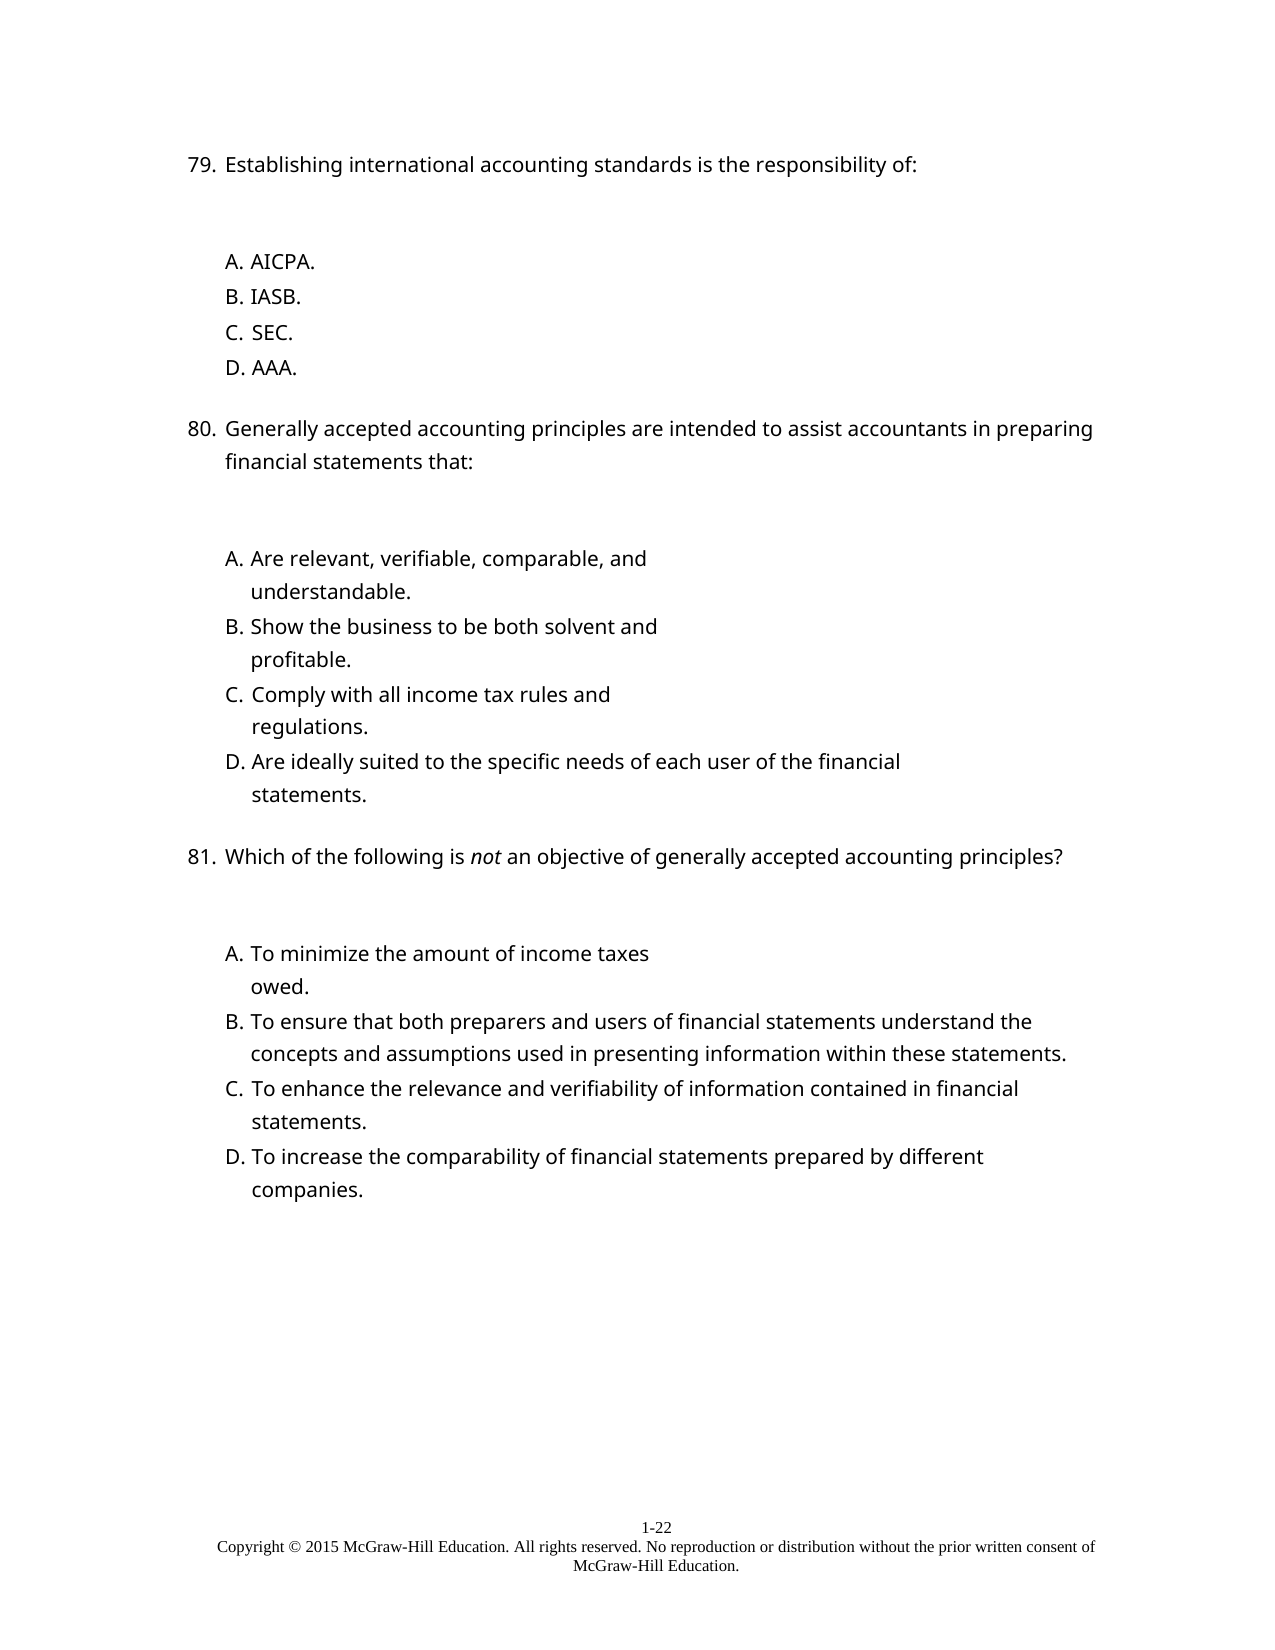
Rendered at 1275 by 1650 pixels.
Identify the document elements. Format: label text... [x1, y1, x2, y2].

table_header Which of the following is not an objective of generally accepted accounting principles? [225, 842, 1125, 1207]
table_header Establishing international accounting standards is the responsibility of: [225, 150, 1125, 385]
table_header Generally accepted accounting principles are intended to assist accountants in preparing financial statements that: [225, 414, 1125, 812]
table_header 81. [188, 842, 225, 1207]
table_header 80. [188, 414, 225, 812]
table_header 79. [188, 150, 225, 385]
